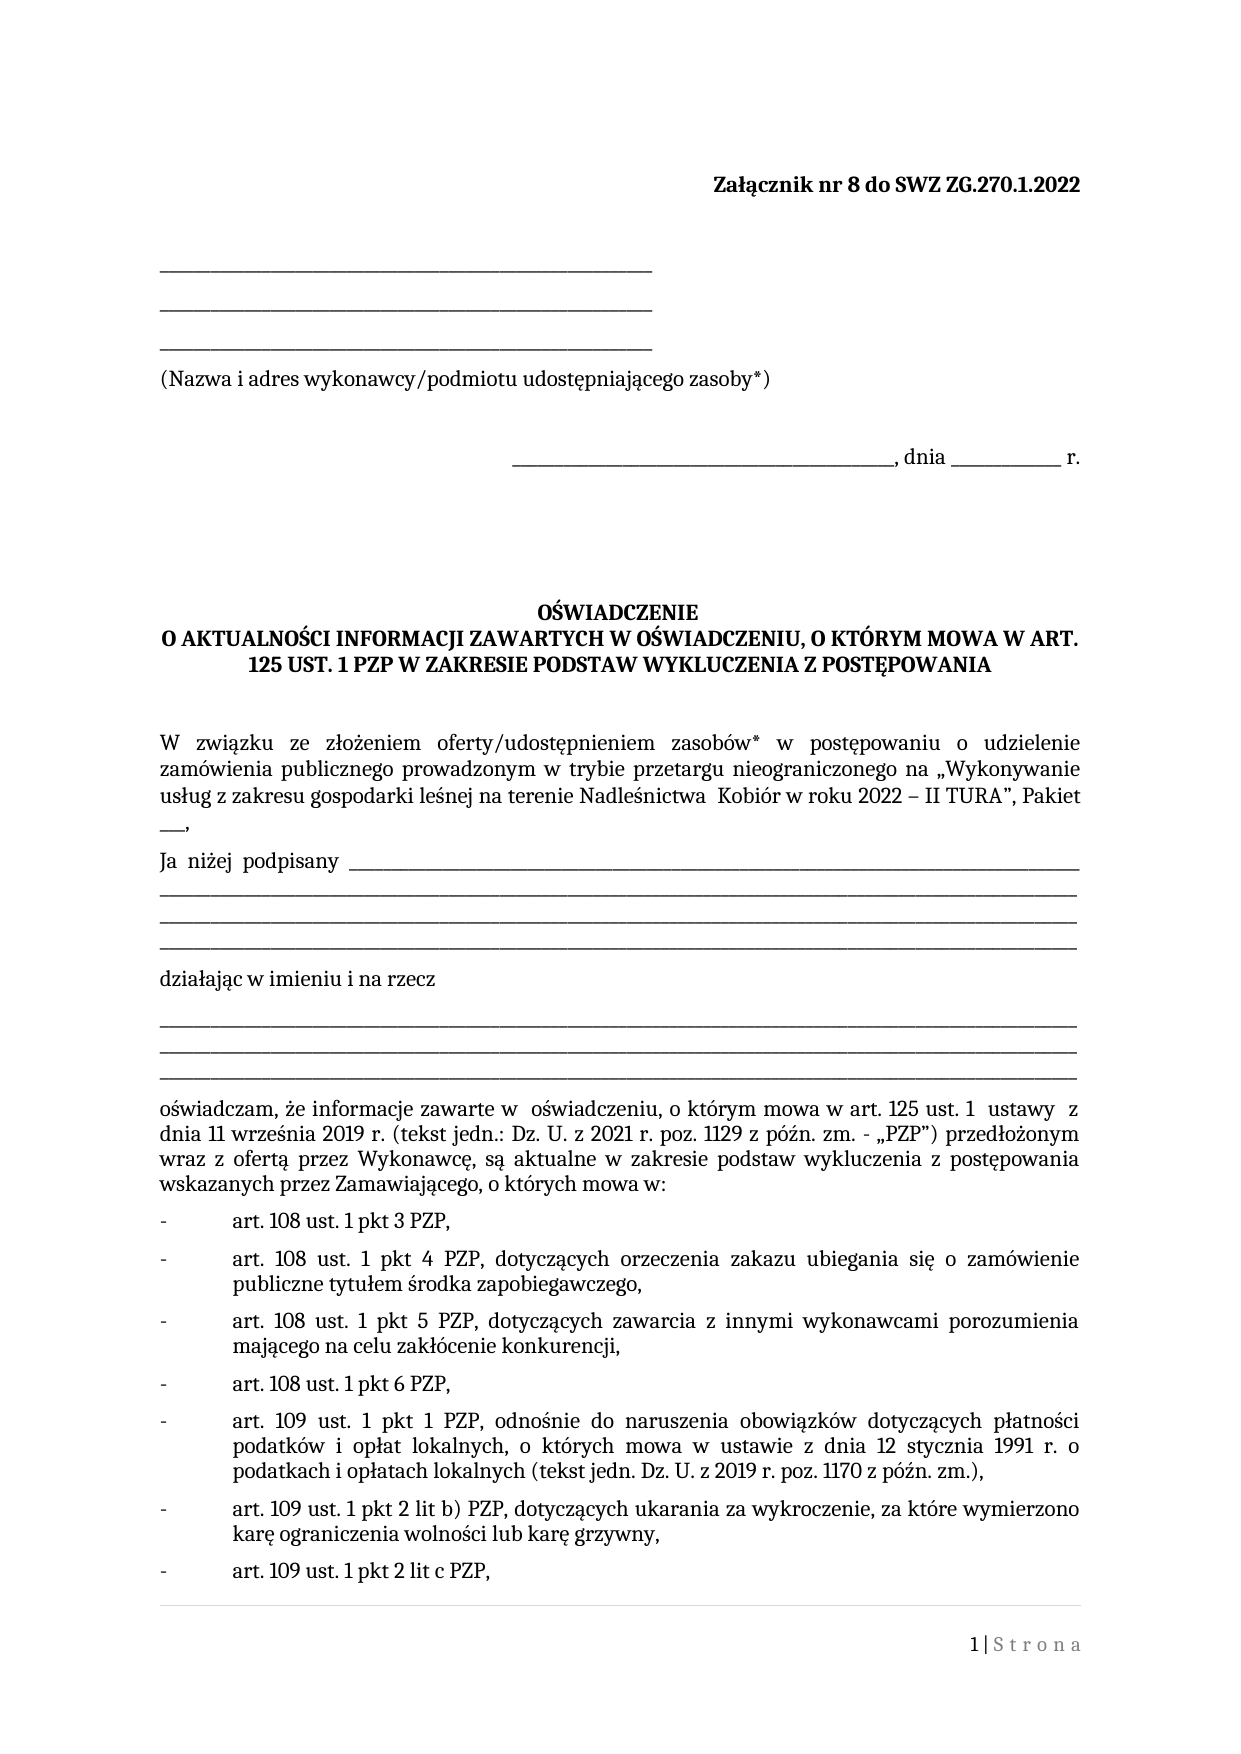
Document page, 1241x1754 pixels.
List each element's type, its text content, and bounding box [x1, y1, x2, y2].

text - art. 108 ust. 1 pkt 3 PZP, [159, 1208, 1081, 1233]
text ____________________________________________________________________________________________________________________________________________________________________________________________________________________________________________________________________________________________________________________________________ [159, 1004, 1081, 1083]
text - art. 108 ust. 1 pkt 6 PZP, [159, 1371, 1081, 1396]
text __________________________________________________________ [159, 250, 1081, 276]
text oświadczam, że informacje zawarte w oświadczeniu, o którym mowa w art. 125 ust. 1 ustawy z dnia 11 września 2019 r. (tekst jedn.: Dz. U. z 2021 r. poz. 1129 z późn. zm. - „PZP”) przedłożonym wraz z ofertą przez Wykonawcę, są aktualne w zakresie podstaw wykluczenia z postępowania wskazanych przez Zamawiającego, o których mowa w: [159, 1096, 1081, 1196]
text działając w imieniu i na rzecz [159, 966, 1081, 992]
text __________________________________________________________ [159, 288, 1081, 315]
text - art. 109 ust. 1 pkt 2 lit c PZP, [159, 1558, 1081, 1583]
text - art. 108 ust. 1 pkt 5 PZP, dotyczących zawarcia z innymi wykonawcami porozumienia mającego na celu zakłócenie konkurencji, [159, 1308, 1081, 1358]
text OŚWIADCZENIE O AKTUALNOŚCI INFORMACJI ZAWARTYCH W OŚWIADCZENIU, O KTÓRYM MOWA W ART. 125 UST. 1 PZP W ZAKRESIE PODSTAW WYKLUCZENIA Z POSTĘPOWANIA [159, 599, 1081, 678]
text W związku ze złożeniem oferty/udostępnieniem zasobów* w postępowaniu o udzielenie zamówienia publicznego prowadzonym w trybie przetargu nieograniczonego na „Wykonywanie usług z zakresu gospodarki leśnej na terenie Nadleśnictwa Kobiór w roku 2022 – II TURA”, Pakiet ___, [159, 730, 1081, 835]
text _____________________________________________, dnia _____________ r. [159, 444, 1081, 470]
text (Nazwa i adres wykonawcy/podmiotu udostępniającego zasoby*) [159, 366, 1081, 393]
text - art. 109 ust. 1 pkt 2 lit b) PZP, dotyczących ukarania za wykroczenie, za które wymierzono karę ograniczenia wolności lub karę grzywny, [159, 1496, 1081, 1546]
text __________________________________________________________ [159, 327, 1081, 354]
text - art. 108 ust. 1 pkt 4 PZP, dotyczących orzeczenia zakazu ubiegania się o zamówienie publiczne tytułem środka zapobiegawczego, [159, 1246, 1081, 1296]
text Załącznik nr 8 do SWZ ZG.270.1.2022 [159, 172, 1081, 198]
text - art. 109 ust. 1 pkt 1 PZP, odnośnie do naruszenia obowiązków dotyczących płatności podatków i opłat lokalnych, o których mowa w ustawie z dnia 12 stycznia 1991 r. o podatkach i opłatach lokalnych (tekst jedn. Dz. U. z 2019 r. poz. 1170 z późn. zm.), [159, 1408, 1081, 1483]
text Ja niżej podpisany ______________________________________________________________________________________ ____________________________________________________________________________________________________________________________________________________________________________________________________________________________________________________________________________________________________________________________________ [159, 848, 1081, 953]
